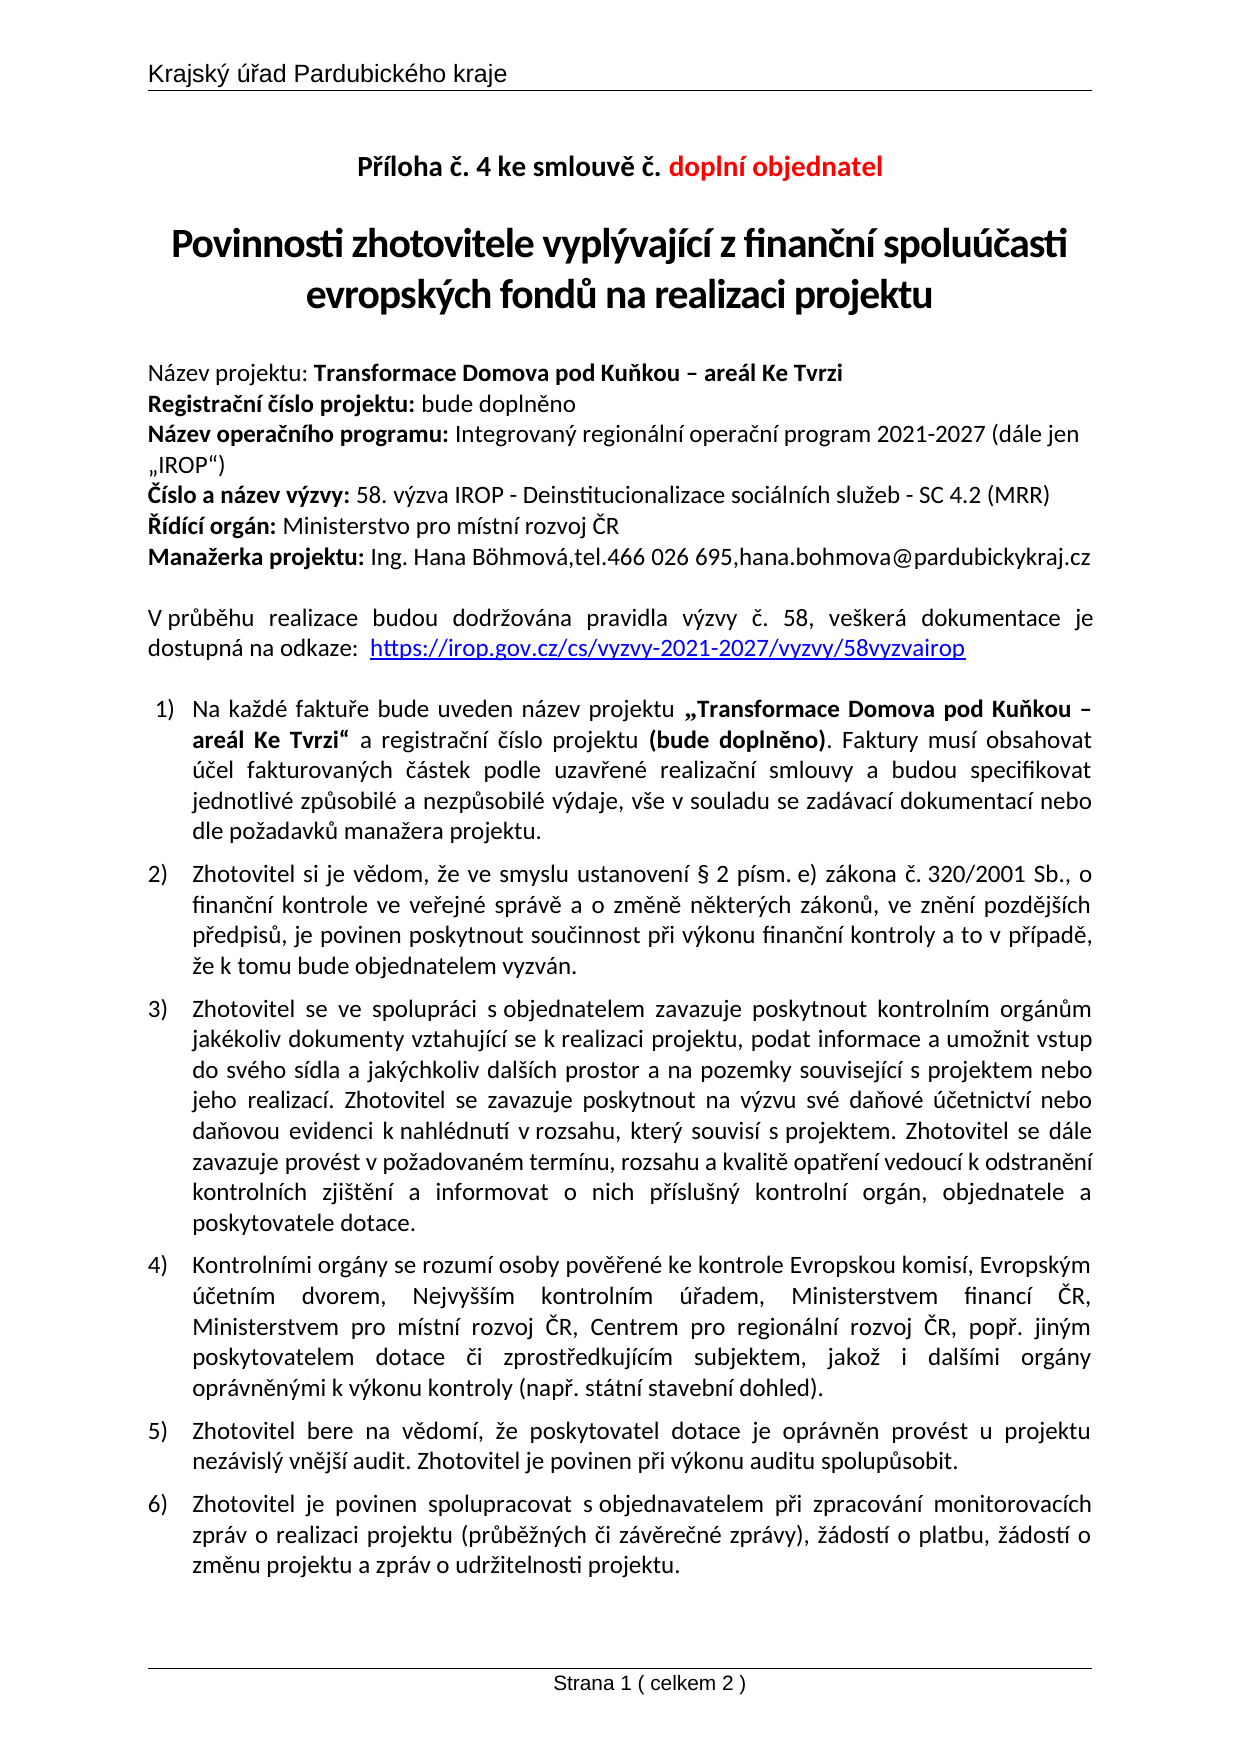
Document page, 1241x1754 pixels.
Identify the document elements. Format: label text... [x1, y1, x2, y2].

text Řídící orgán: Ministerstvo pro místní rozvoj ČR [148, 510, 1095, 541]
text Číslo a název výzvy: 58. výzva IROP - Deinstitucionalizace sociálních služeb - SC 4.2 (MRR) [148, 480, 1095, 510]
list Kontrolními orgány se rozumí osoby pověřené ke kontrole Evropskou komisí, Evropským účetním dvorem, Nejvyšším kontrolním úřadem, Ministerstvem financí ČR, Ministerstvem pro místní rozvoj ČR, Centrem pro regionální rozvoj ČR, popř. jiným poskytovatelem dotace či zprostředkujícím subjektem, jakož i dalšími orgány oprávněnými k výkonu kontroly (např. státní stavební dohled). [148, 1250, 1092, 1402]
list Na každé faktuře bude uveden název projektu „Transformace Domova pod Kuňkou – areál Ke Tvrzi“ a registrační číslo projektu (bude doplněno). Faktury musí obsahovat účel fakturovaných částek podle uzavřené realizační smlouvy a budou specifikovat jednotlivé způsobilé a nezpůsobilé výdaje, vše v souladu se zadávací dokumentací nebo dle požadavků manažera projektu. [154, 693, 1092, 846]
text Název operačního programu: Integrovaný regionální operační program 2021-2027 (dále jen „IROP“) [148, 419, 1095, 480]
title evropských fondů na realizaci projektu [148, 268, 1092, 319]
list Zhotovitel si je vědom, že ve smyslu ustanovení § 2 písm. e) zákona č. 320/2001 Sb., o finanční kontrole ve veřejné správě a o změně některých zákonů, ve znění pozdějších předpisů, je povinen poskytnout součinnost při výkonu finanční kontroly a to v případě, že k tomu bude objednatelem vyzván. [148, 858, 1092, 981]
title Povinnosti zhotovitele vyplývající z finanční spoluúčasti [148, 217, 1092, 268]
text Registrační číslo projektu: bude doplněno [148, 388, 1092, 419]
text Manažerka projektu: Ing. Hana Böhmová,tel.466 026 695,hana.bohmova@pardubickykraj.cz [148, 541, 1095, 571]
list Zhotovitel se ve spolupráci s objednatelem zavazuje poskytnout kontrolním orgánům jakékoliv dokumenty vztahující se k realizaci projektu, podat informace a umožnit vstup do svého sídla a jakýchkoliv dalších prostor a na pozemky související s projektem nebo jeho realizací. Zhotovitel se zavazuje poskytnout na výzvu své daňové účetnictví nebo daňovou evidenci k nahlédnutí v rozsahu, který souvisí s projektem. Zhotovitel se dále zavazuje provést v požadovaném termínu, rozsahu a kvalitě opatření vedoucí k odstranění kontrolních zjištění a informovat o nich příslušný kontrolní orgán, objednatele a poskytovatele dotace. [148, 993, 1092, 1237]
list Zhotovitel bere na vědomí, že poskytovatel dotace je oprávněn provést u projektu nezávislý vnější audit. Zhotovitel je povinen při výkonu auditu spolupůsobit. [148, 1415, 1092, 1476]
text V průběhu realizace budou dodržována pravidla výzvy č. 58, veškerá dokumentace je dostupná na odkaze: https://irop.gov.cz/cs/vyzvy-2021-2027/vyzvy/58vyzvairop [148, 602, 1095, 663]
text Název projektu: Transformace Domova pod Kuňkou – areál Ke Tvrzi [148, 358, 1095, 388]
list Zhotovitel je povinen spolupracovat s objednavatelem při zpracování monitorovacích zpráv o realizaci projektu (průběžných či závěrečné zprávy), žádostí o platbu, žádostí o změnu projektu a zpráv o udržitelnosti projektu. [148, 1488, 1092, 1580]
text Příloha č. 4 ke smlouvě č. doplní objednatel [148, 148, 1092, 183]
